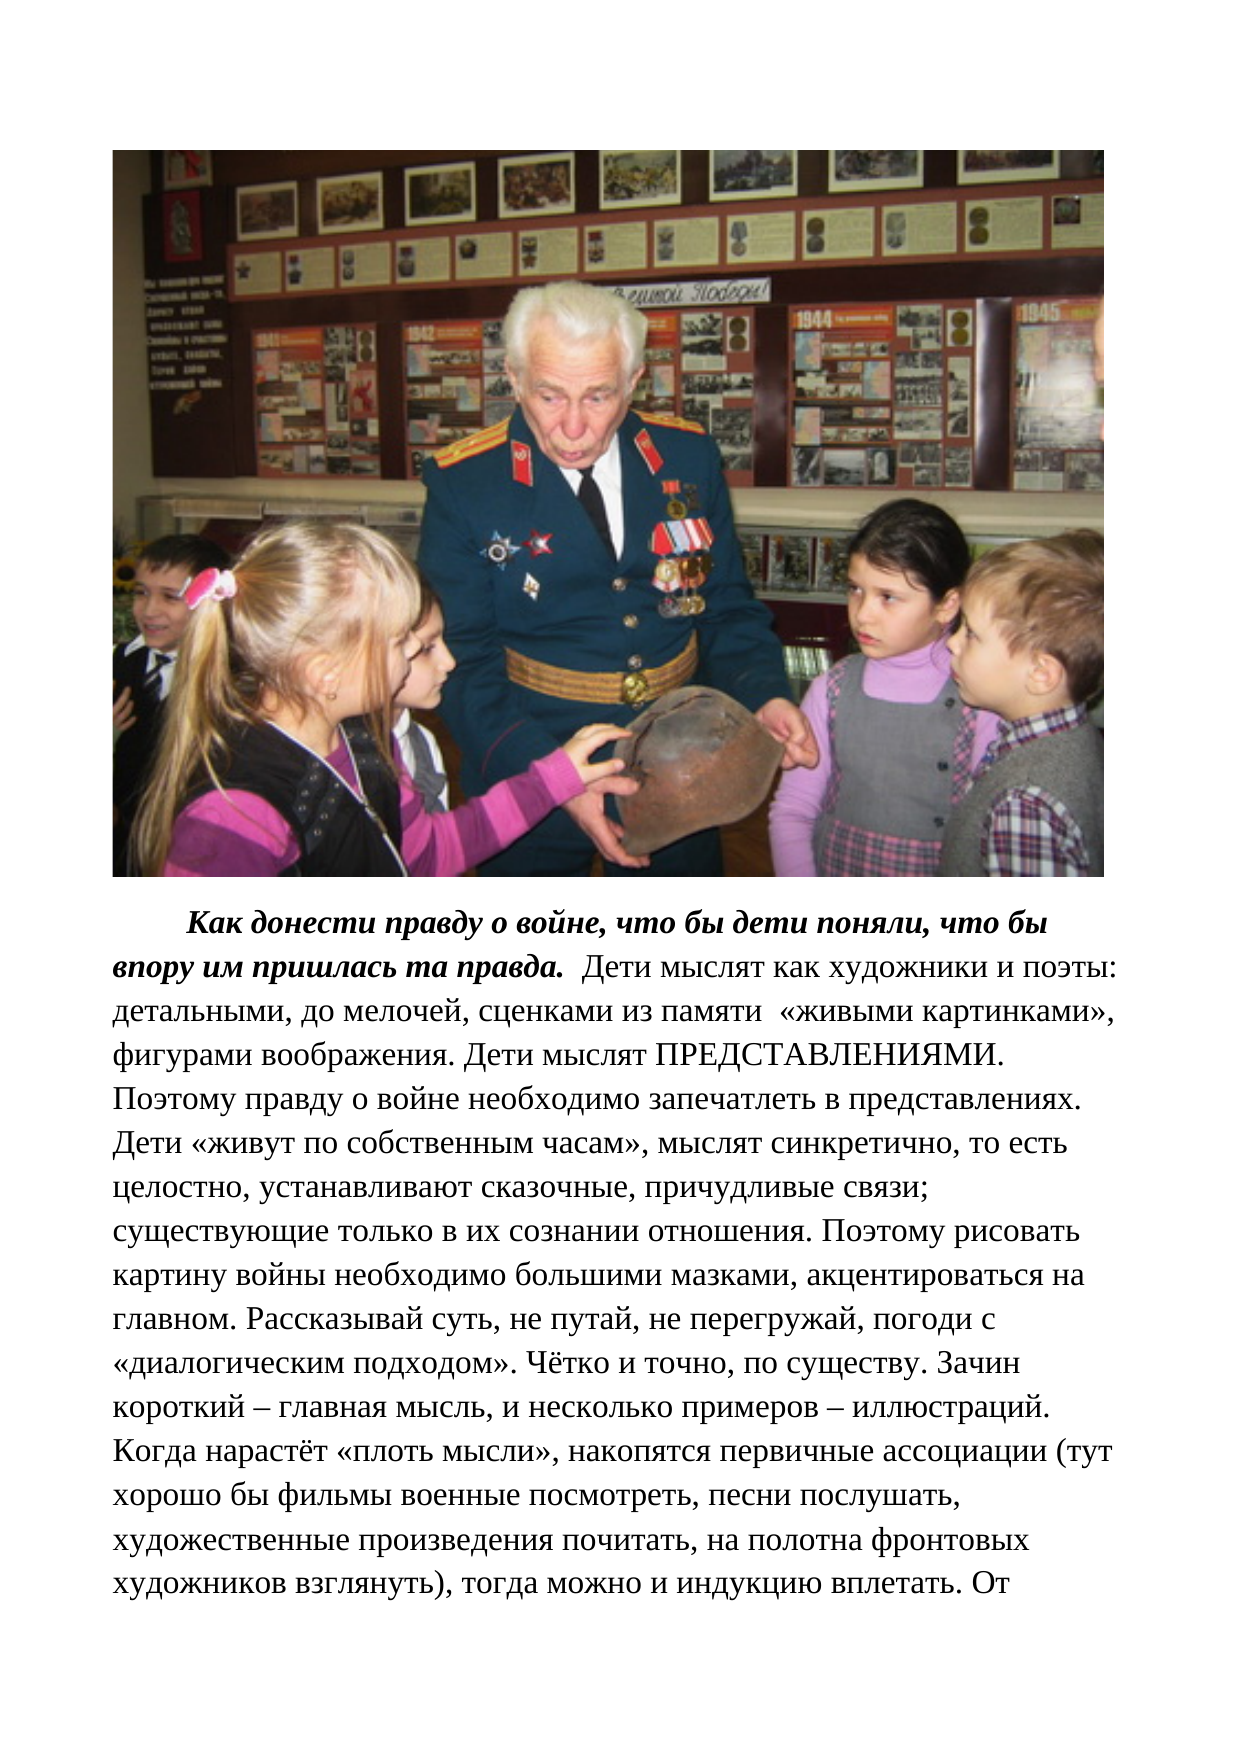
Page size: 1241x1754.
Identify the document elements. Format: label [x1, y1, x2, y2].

text [112, 902, 1128, 1601]
picture [112, 150, 1104, 877]
